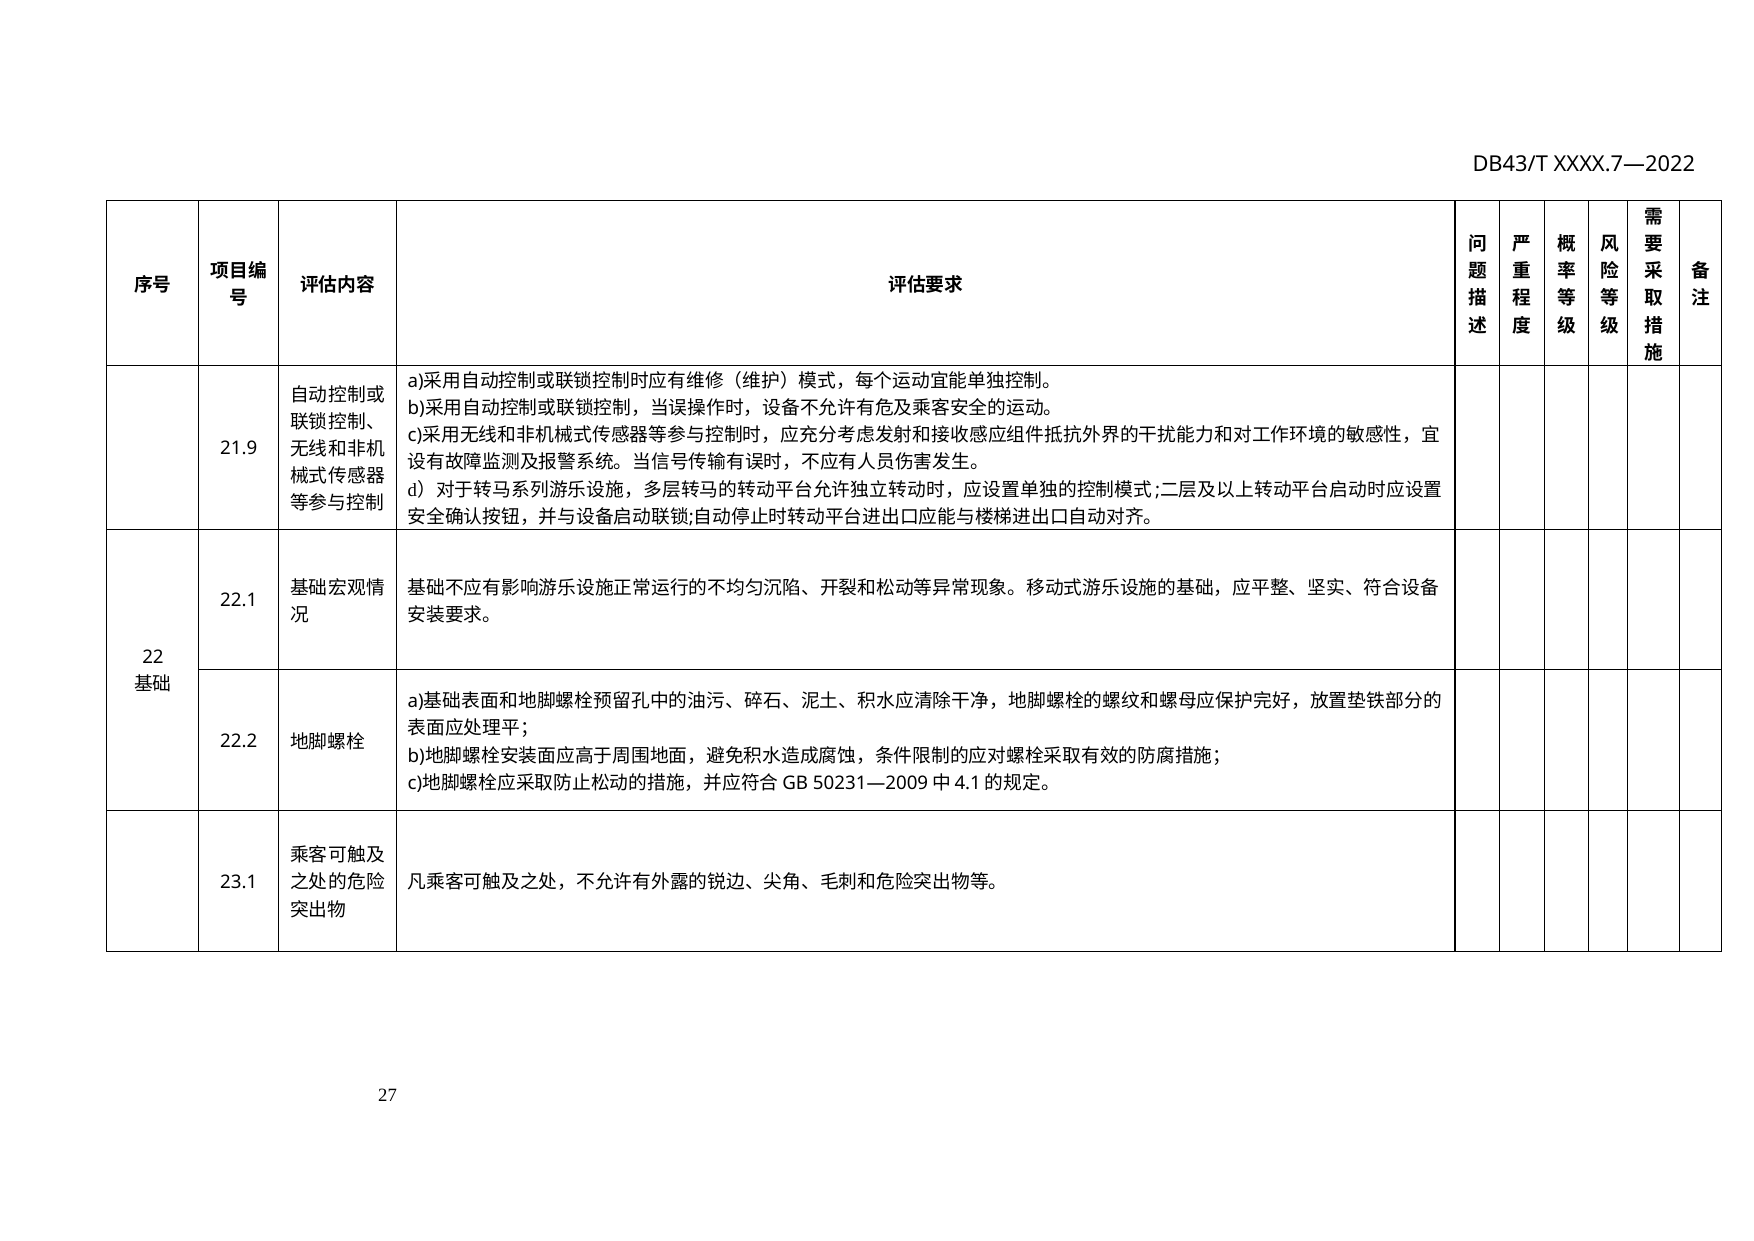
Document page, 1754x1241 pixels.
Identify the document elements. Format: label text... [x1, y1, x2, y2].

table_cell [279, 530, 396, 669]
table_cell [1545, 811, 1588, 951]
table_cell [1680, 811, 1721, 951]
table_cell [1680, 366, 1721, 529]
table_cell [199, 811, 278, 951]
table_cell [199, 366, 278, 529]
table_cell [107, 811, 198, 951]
table_header 严重程度 [1500, 201, 1544, 364]
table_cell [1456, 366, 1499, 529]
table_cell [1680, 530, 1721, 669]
table_header 评估内容 [279, 201, 396, 364]
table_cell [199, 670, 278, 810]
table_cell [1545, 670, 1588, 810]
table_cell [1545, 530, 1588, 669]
table_header 项目编号 [199, 201, 278, 364]
table_header 问题描述 [1456, 201, 1499, 364]
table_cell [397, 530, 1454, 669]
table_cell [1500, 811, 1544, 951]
table_header 风险等级 [1589, 201, 1627, 364]
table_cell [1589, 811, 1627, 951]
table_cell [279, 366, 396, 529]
table_header 需要采取措施 [1628, 201, 1679, 364]
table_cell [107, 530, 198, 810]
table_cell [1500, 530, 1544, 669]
table_header 评估要求 [397, 201, 1454, 364]
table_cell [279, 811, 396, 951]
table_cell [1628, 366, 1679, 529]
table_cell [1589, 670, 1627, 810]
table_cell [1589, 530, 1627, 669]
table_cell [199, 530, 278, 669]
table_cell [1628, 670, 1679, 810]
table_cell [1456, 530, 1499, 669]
table_header 备注 [1680, 201, 1721, 364]
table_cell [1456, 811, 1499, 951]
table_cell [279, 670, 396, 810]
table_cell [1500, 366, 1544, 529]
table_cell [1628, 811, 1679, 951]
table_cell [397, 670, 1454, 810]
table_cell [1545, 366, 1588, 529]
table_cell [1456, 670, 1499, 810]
table_header 概率等级 [1545, 201, 1588, 364]
table_header 序号 [107, 201, 198, 364]
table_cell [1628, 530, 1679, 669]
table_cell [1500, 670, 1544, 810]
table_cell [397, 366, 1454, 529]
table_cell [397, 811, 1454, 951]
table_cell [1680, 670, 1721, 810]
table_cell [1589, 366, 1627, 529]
